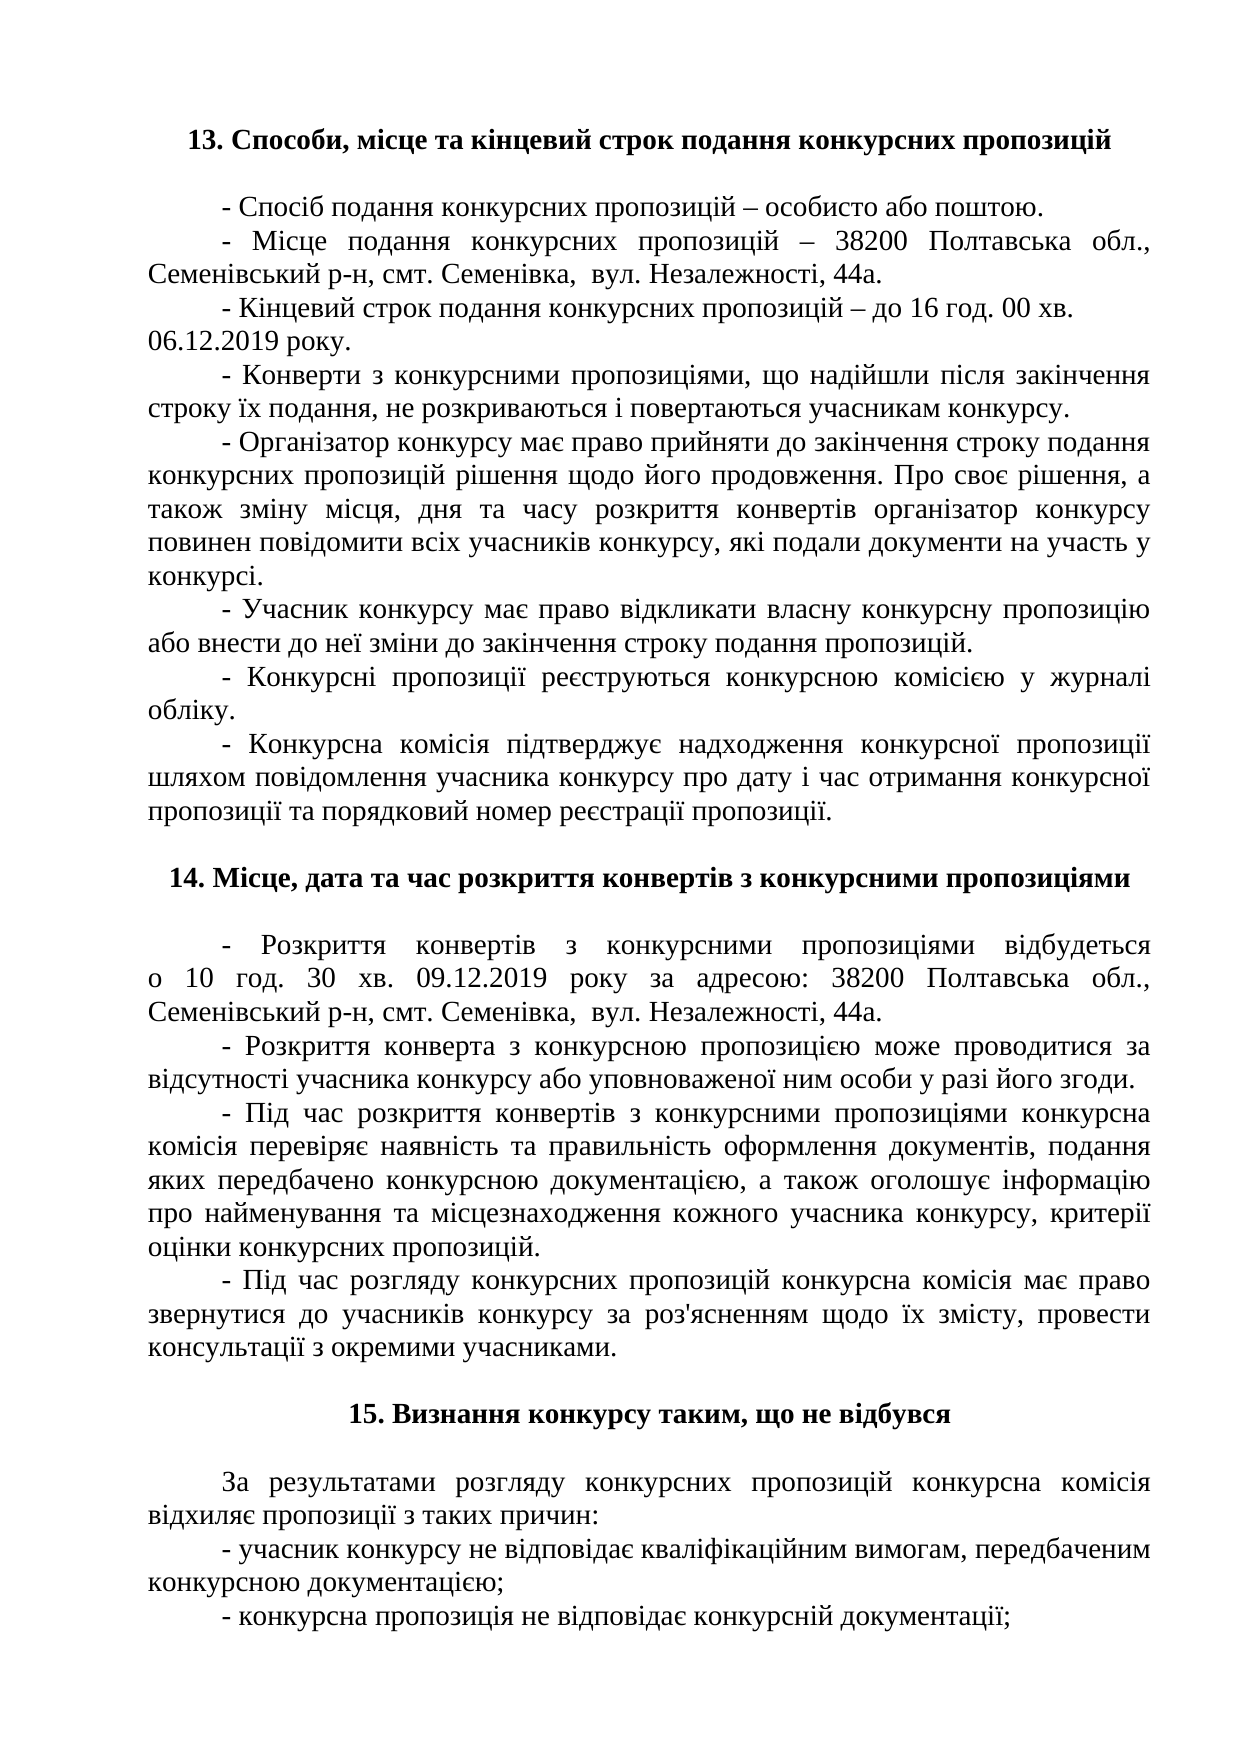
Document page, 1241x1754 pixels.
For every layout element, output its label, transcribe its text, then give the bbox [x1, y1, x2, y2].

text - учасник конкурсу не відповідає кваліфікаційним вимогам, передбаченим конкурсною документацією; [148, 1531, 1152, 1598]
text 06.12.2019 року. [148, 323, 1152, 357]
text - Учасник конкурсу має право відкликати власну конкурсну пропозицію або внести до неї зміни до закінчення строку подання пропозицій. [148, 592, 1152, 659]
text - Розкриття конверта з конкурсною пропозицією може проводитися за відсутності учасника конкурсу або уповноваженої ним особи у разі його згоди. [148, 1028, 1152, 1095]
text - Спосіб подання конкурсних пропозицій – особисто або поштою. [148, 189, 1152, 223]
text 15. Визнання конкурсу таким, що не відбувся [148, 1397, 1152, 1430]
text 14. Місце, дата та час розкриття конвертів з конкурсними пропозиціями [148, 860, 1152, 893]
text - Під час розкриття конвертів з конкурсними пропозиціями конкурсна комісія перевіряє наявність та правильність оформлення документів, подання яких передбачено конкурсною документацією, а також оголошує інформацію про найменування та місцезнаходження кожного учасника конкурсу, критерії оцінки конкурсних пропозицій. [148, 1095, 1152, 1262]
text - Місце подання конкурсних пропозицій – 38200 Полтавська обл., Семенівський р-н, смт. Семенівка, вул. Незалежності, 44а. [148, 223, 1152, 290]
text - Під час розгляду конкурсних пропозицій конкурсна комісія має право звернутися до учасників конкурсу за роз'ясненням щодо їх змісту, провести консультації з окремими учасниками. [148, 1262, 1152, 1363]
text - Конкурсні пропозиції реєструються конкурсною комісією у журналі обліку. [148, 659, 1152, 726]
text 13. Способи, місце та кінцевий строк подання конкурсних пропозицій [148, 122, 1152, 156]
text - Розкриття конвертів з конкурсними пропозиціями відбудеться о 10 год. 30 хв. 09.12.2019 року за адресою: 38200 Полтавська обл., Семенівський р-н, смт. Семенівка, вул. Незалежності, 44а. [148, 927, 1152, 1028]
text - конкурсна пропозиція не відповідає конкурсній документації; [148, 1598, 1152, 1631]
text - Конкурсна комісія підтверджує надходження конкурсної пропозиції шляхом повідомлення учасника конкурсу про дату і час отримання конкурсної пропозиції та порядковий номер реєстрації пропозиції. [148, 726, 1152, 826]
text За результатами розгляду конкурсних пропозицій конкурсна комісія відхиляє пропозиції з таких причин: [148, 1464, 1152, 1531]
text - Конверти з конкурсними пропозиціями, що надійшли після закінчення строку їх подання, не розкриваються і повертаються учасникам конкурсу. [148, 357, 1152, 424]
text - Кінцевий строк подання конкурсних пропозицій – до 16 год. 00 хв. [148, 290, 1152, 323]
text - Організатор конкурсу має право прийняти до закінчення строку подання конкурсних пропозицій рішення щодо його продовження. Про своє рішення, а також зміну місця, дня та часу розкриття конвертів організатор конкурсу повинен повідомити всіх учасників конкурсу, які подали документи на участь у конкурсі. [148, 424, 1152, 592]
